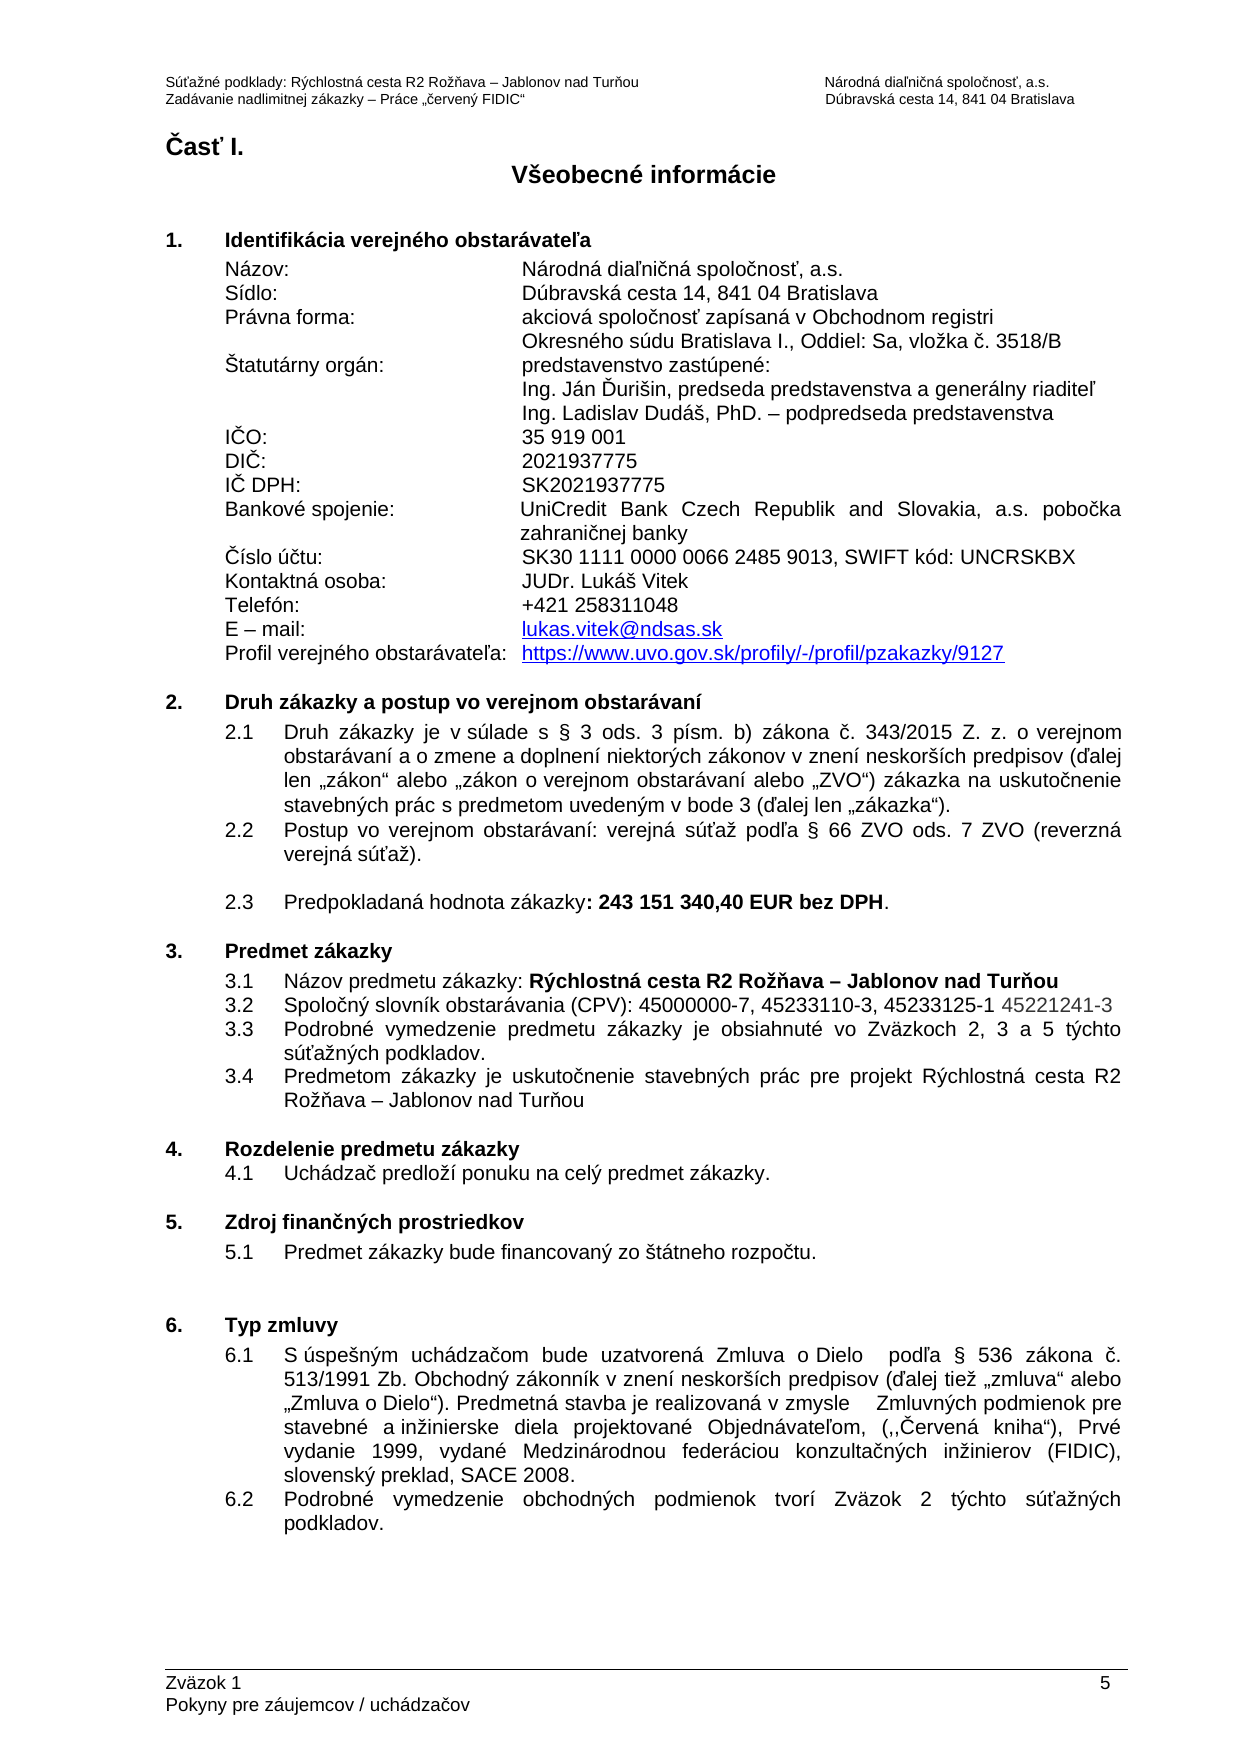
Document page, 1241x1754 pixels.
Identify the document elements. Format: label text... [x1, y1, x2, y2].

text 2. Druh zákazky a postup vo verejnom obstarávaní [165, 689, 1122, 713]
text 2.2 Postup vo verejnom obstarávaní: verejná súťaž podľa § 66 ZVO ods. 7 ZVO (reverzná verejná súťaž). [224, 818, 1122, 866]
text 2.3 Predpokladaná hodnota zákazky: 243 151 340,40 EUR bez DPH. [224, 889, 1122, 913]
text Bankové spojenie: UniCredit Bank Czech Republik and Slovakia, a.s. pobočka zahraničnej banky [224, 497, 1122, 545]
text Ing. Ladislav Dudáš, PhD. – podpredseda predstavenstva [224, 401, 1122, 425]
text DIČ: 2021937775 [224, 449, 1122, 473]
text Časť I. [165, 131, 1122, 160]
text Sídlo: Dúbravská cesta 14, 841 04 Bratislava [224, 281, 1122, 305]
text Štatutárny orgán: predstavenstvo zastúpené: [224, 353, 1122, 377]
text Profil verejného obstarávateľa: https://www.uvo.gov.sk/profily/-/profil/pzakazky/9127 [224, 641, 1122, 664]
text E – mail: lukas.vitek@ndsas.sk [224, 617, 1122, 641]
text Názov: Národná diaľničná spoločnosť, a.s. [224, 257, 1122, 281]
text 6.1 S úspešným uchádzačom bude uzatvorená Zmluva o Dielo podľa § 536 zákona č. 513/1991 Zb. Obchodný zákonník v znení neskorších predpisov (ďalej tiež „zmluva“ alebo „Zmluva o Dielo“). Predmetná stavba je realizovaná v zmysle Zmluvných podmienok pre stavebné a inžinierske diela projektované Objednávateľom, (,,Červená kniha“), Prvé vydanie 1999, vydané Medzinárodnou federáciou konzultačných inžinierov (FIDIC), slovenský preklad, SACE 2008. [224, 1343, 1122, 1487]
text 5.1 Predmet zákazky bude financovaný zo štátneho rozpočtu. [224, 1240, 1122, 1264]
text Právna forma: akciová spoločnosť zapísaná v Obchodnom registri Okresného súdu Bratislava I., Oddiel: Sa, vložka č. 3518/B [224, 305, 1122, 353]
text 1. Identifikácia verejného obstarávateľa [165, 227, 1122, 251]
text Telefón: +421 258311048 [224, 593, 1122, 617]
text 2.1 Druh zákazky je v súlade s § 3 ods. 3 písm. b) zákona č. 343/2015 Z. z. o verejnom obstarávaní a o zmene a doplnení niektorých zákonov v znení neskorších predpisov (ďalej len „zákon“ alebo „zákon o verejnom obstarávaní alebo „ZVO“) zákazka na uskutočnenie stavebných prác s predmetom uvedeným v bode 3 (ďalej len „zákazka“). [224, 719, 1122, 818]
text 6.2 Podrobné vymedzenie obchodných podmienok tvorí Zväzok 2 týchto súťažných podkladov. [224, 1487, 1122, 1534]
text 4.1 Uchádzač predloží ponuku na celý predmet zákazky. [224, 1161, 1122, 1185]
text IČ DPH: SK2021937775 [224, 473, 1122, 497]
text 4. Rozdelenie predmetu zákazky [165, 1137, 1122, 1161]
text 6. Typ zmluvy [165, 1313, 1122, 1337]
text 3.2 Spoločný slovník obstarávania (CPV): 45000000-7, 45233110-3, 45233125-1 45221241-3 [224, 992, 1122, 1016]
text Ing. Ján Ďurišin, predseda predstavenstva a generálny riaditeľ [224, 377, 1122, 401]
subtitle Všeobecné informácie [165, 160, 1122, 189]
text IČO: 35 919 001 [224, 425, 1122, 449]
text 5. Zdroj finančných prostriedkov [165, 1210, 1122, 1234]
text 3.1 Názov predmetu zákazky: Rýchlostná cesta R2 Rožňava – Jablonov nad Turňou [224, 968, 1122, 992]
text Číslo účtu: SK30 1111 0000 0066 2485 9013, SWIFT kód: UNCRSKBX [224, 545, 1122, 569]
text 3.4 Predmetom zákazky je uskutočnenie stavebných prác pre projekt Rýchlostná cesta R2 Rožňava – Jablonov nad Turňou [224, 1064, 1122, 1112]
text 3. Predmet zákazky [165, 938, 1122, 962]
text 3.3 Podrobné vymedzenie predmetu zákazky je obsiahnuté vo Zväzkoch 2, 3 a 5 týchto súťažných podkladov. [224, 1016, 1122, 1064]
text Kontaktná osoba: JUDr. Lukáš Vitek [224, 569, 1122, 593]
